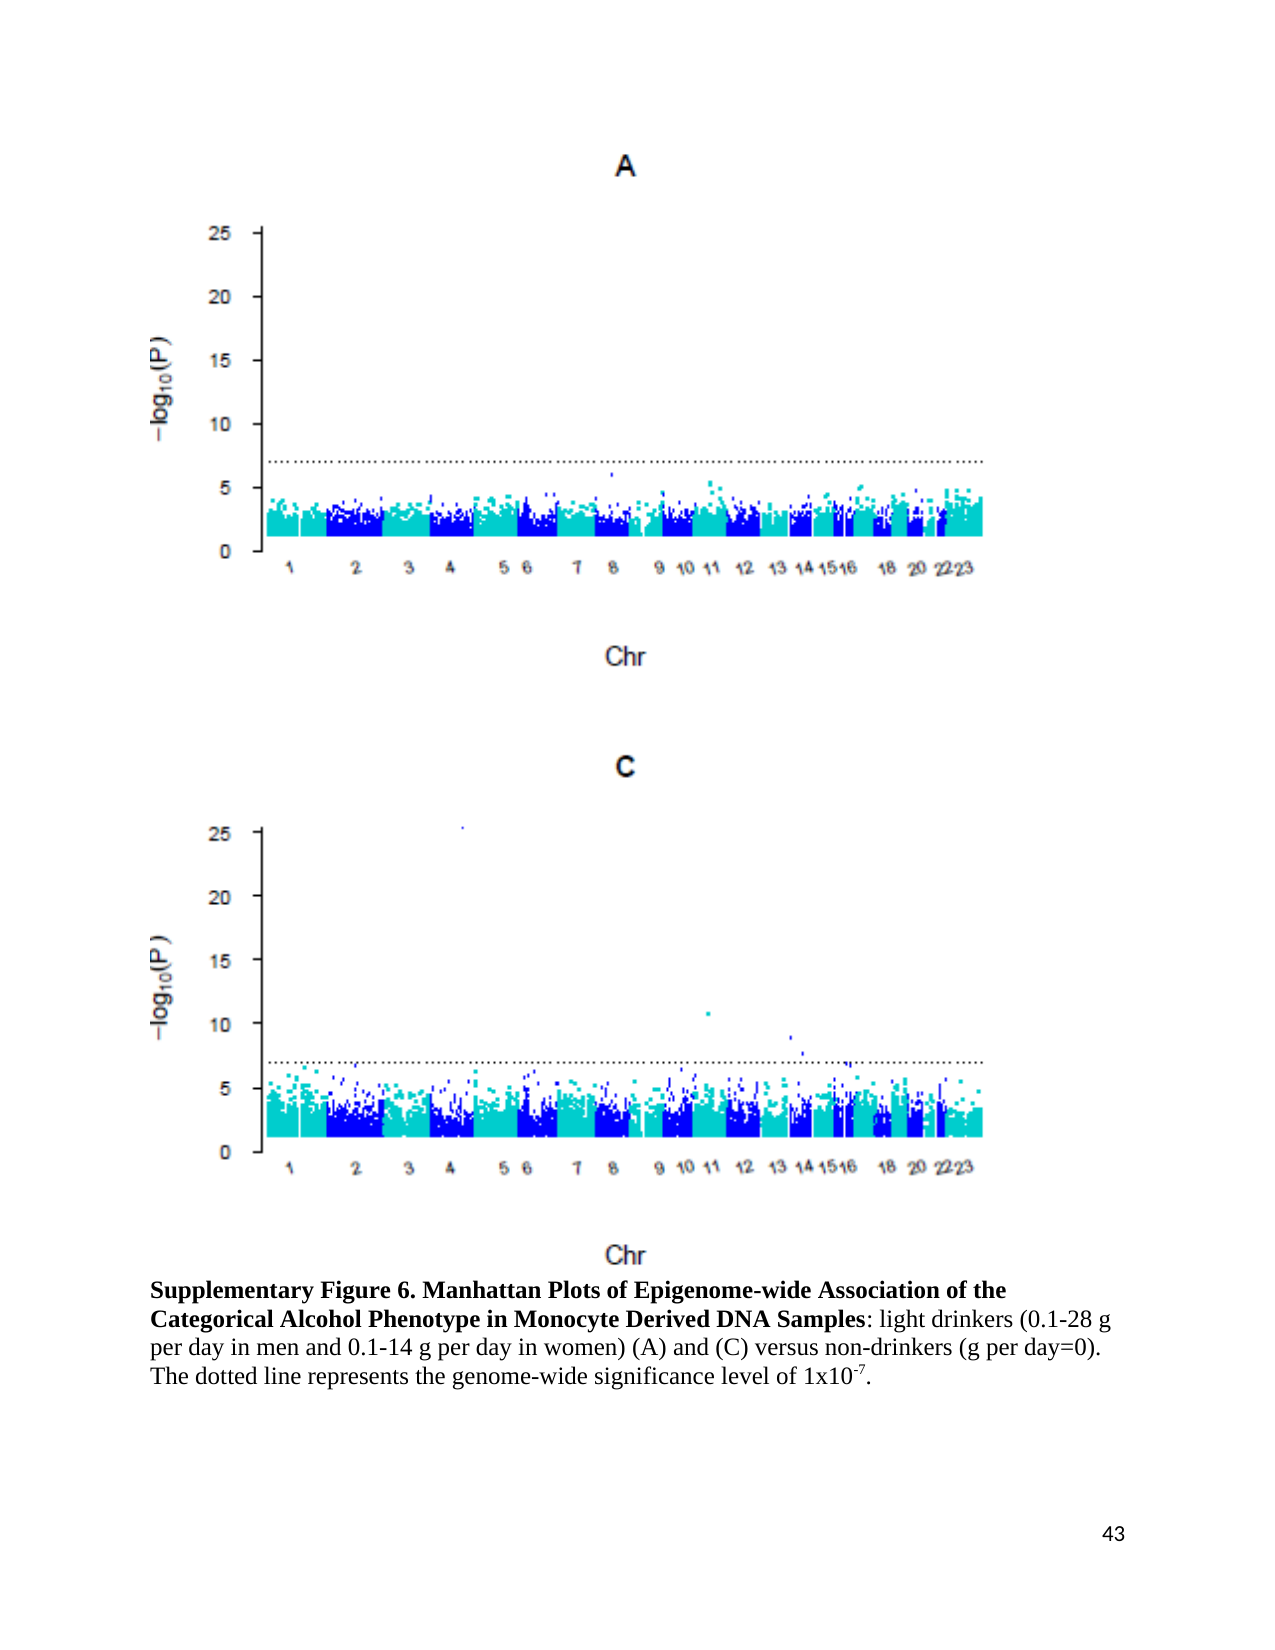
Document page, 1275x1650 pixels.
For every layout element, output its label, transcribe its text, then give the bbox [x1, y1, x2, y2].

picture [150, 150, 1003, 1275]
